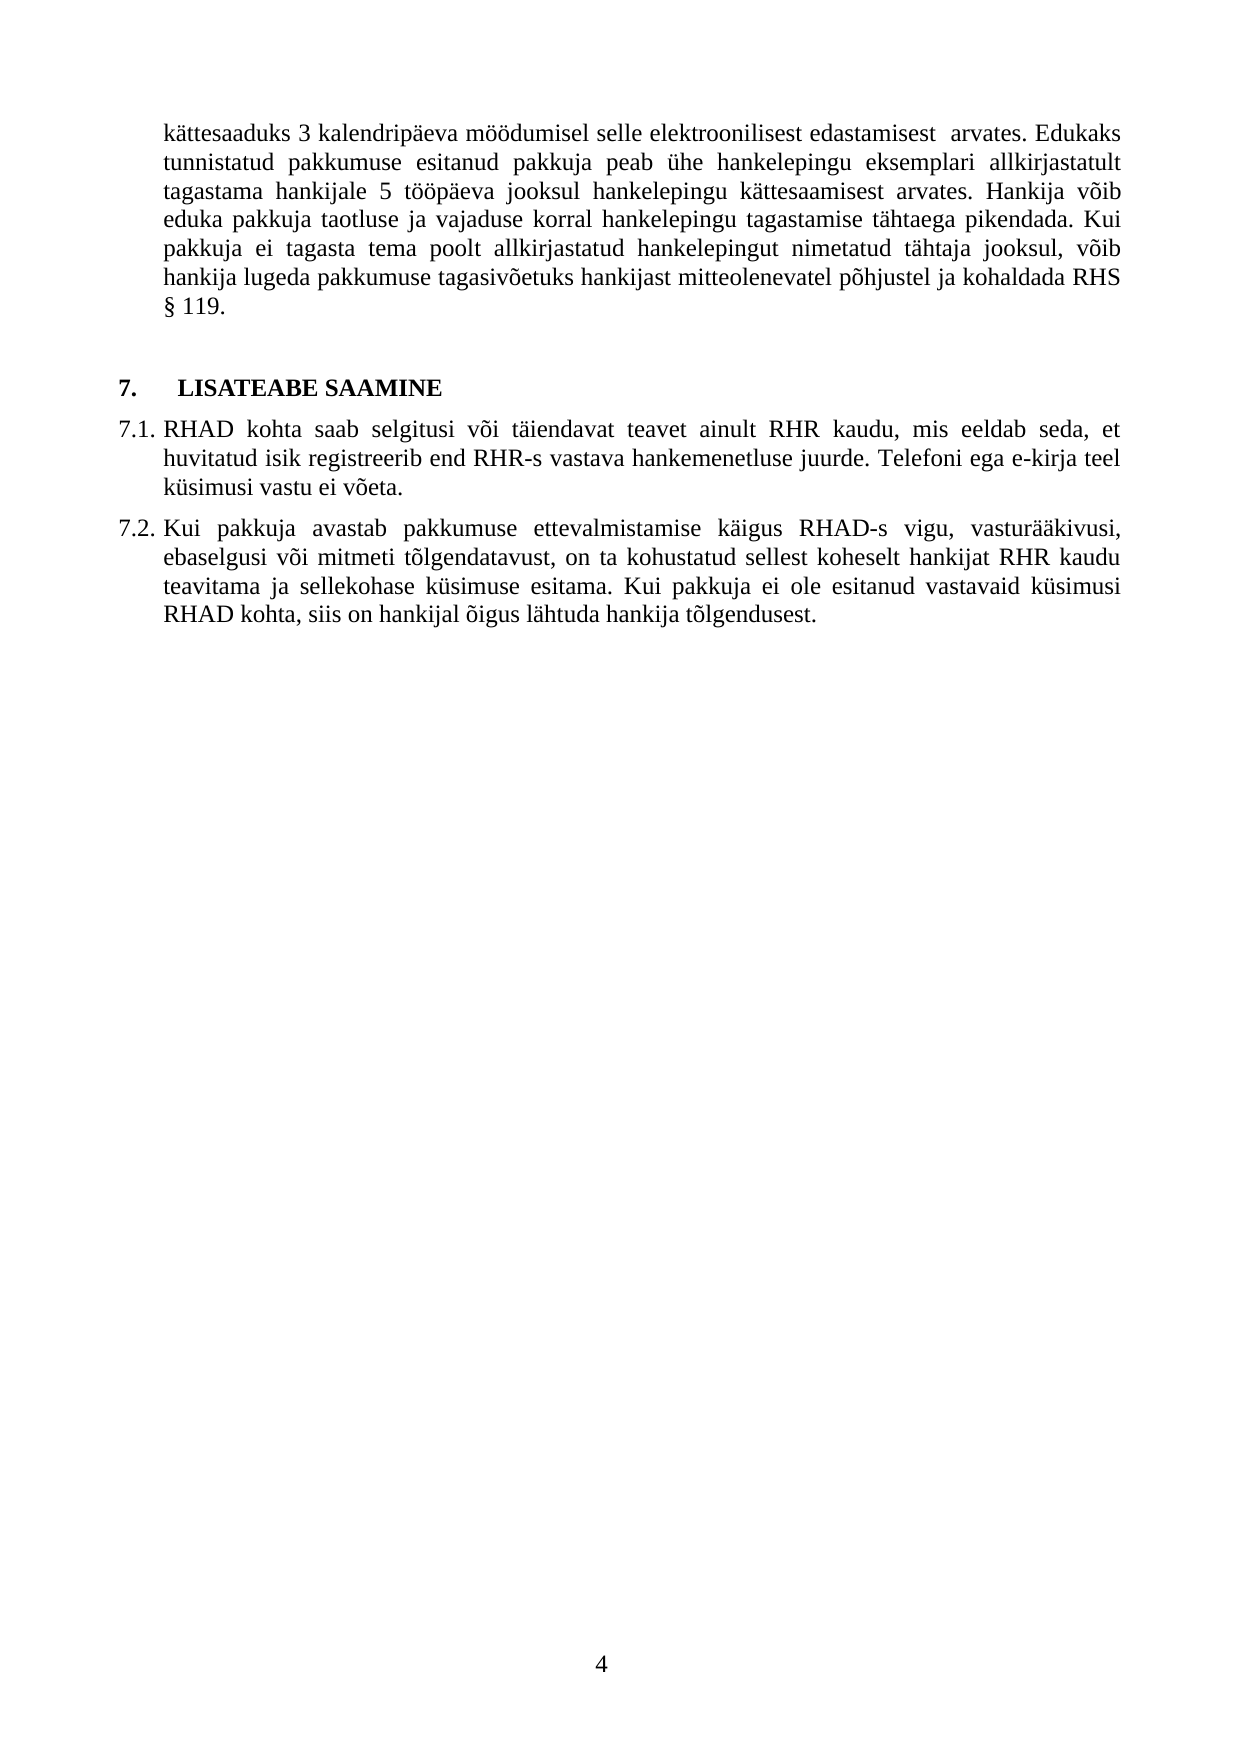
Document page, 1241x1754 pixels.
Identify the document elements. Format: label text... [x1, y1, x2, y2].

list LISATEABE SAAMINE [118, 373, 1122, 402]
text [118, 118, 1122, 319]
text Kui pakkuja avastab pakkumuse ettevalmistamise käigus RHAD-s vigu, vasturääkivusi, ebaselgusi või mitmeti tõlgendatavust, on ta kohustatud sellest koheselt hankijat RHR kaudu teavitama ja sellekohase küsimuse esitama. Kui pakkuja ei ole esitanud vastavaid küsimusi RHAD kohta, siis on hankijal õigus lähtuda hankija tõlgendusest. [118, 513, 1122, 628]
text RHAD kohta saab selgitusi või täiendavat teavet ainult RHR kaudu, mis eeldab seda, et huvitatud isik registreerib end RHR-s vastava hankemenetluse juurde. Telefoni ega e-kirja teel küsimusi vastu ei võeta. [118, 414, 1122, 501]
